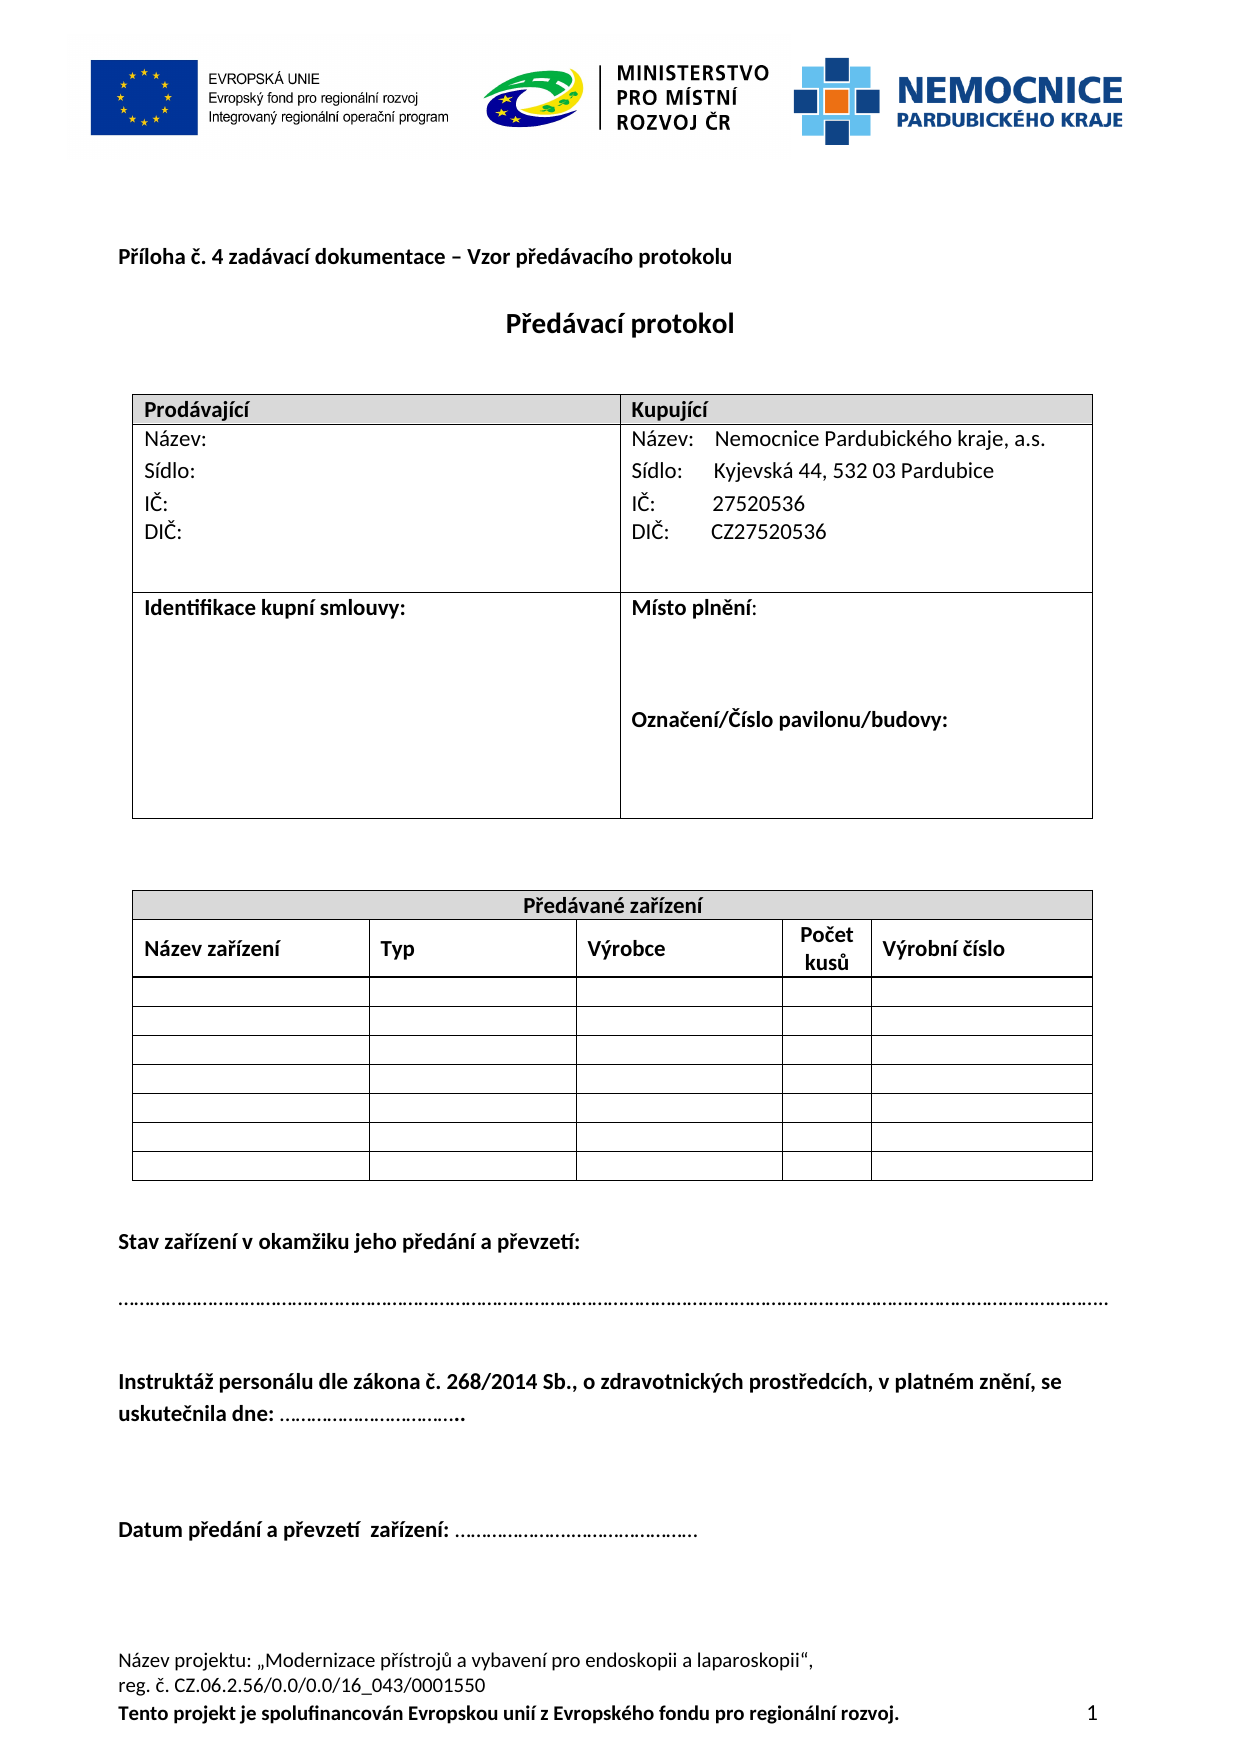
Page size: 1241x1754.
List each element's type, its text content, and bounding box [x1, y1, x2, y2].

table_cell [577, 1123, 782, 1151]
table_cell Identifikace kupní smlouvy: [133, 593, 620, 817]
table_cell Výrobní číslo [872, 920, 1092, 976]
table_cell Název zařízení [133, 920, 369, 976]
table_cell [370, 1065, 576, 1093]
subtitle Předávací protokol [118, 306, 1122, 341]
picture [67, 34, 1123, 160]
table_cell [783, 1152, 871, 1180]
text Instruktáž personálu dle zákona č. 268/2014 Sb., o zdravotnických prostředcích, v platném znění, se uskutečnila dne: …………………………….. [118, 1367, 1122, 1427]
table_cell [872, 1094, 1092, 1122]
table_cell Výrobce [577, 920, 782, 976]
table_header Předávané zařízení [133, 891, 1092, 919]
table_cell [783, 1036, 871, 1064]
table_cell [370, 1007, 576, 1034]
table_cell [577, 978, 782, 1006]
table_cell [577, 1152, 782, 1180]
table_cell [872, 1123, 1092, 1151]
table_cell [872, 1036, 1092, 1064]
table_cell [872, 1152, 1092, 1180]
table_cell [783, 1094, 871, 1122]
text …………………………………………………………………………………………………………………………………………………………………….. [118, 1283, 1122, 1311]
table_cell [370, 1123, 576, 1151]
table_cell [783, 1065, 871, 1093]
table_cell [872, 1065, 1092, 1093]
table_cell [577, 1036, 782, 1064]
table_cell [577, 1007, 782, 1034]
table_header Prodávající [133, 395, 620, 423]
table_cell Název: Nemocnice Pardubického kraje, a.s. Sídlo: Kyjevská 44, 532 03 Pardubice IČ: 27520536 DIČ: CZ27520536 [621, 425, 1092, 592]
table_cell [577, 1094, 782, 1122]
table_cell [370, 1036, 576, 1064]
table_cell [370, 1152, 576, 1180]
subtitle Příloha č. 4 zadávací dokumentace – Vzor předávacího protokolu [118, 242, 1122, 270]
table_cell [133, 978, 369, 1006]
table_cell [133, 1065, 369, 1093]
table_cell [370, 1094, 576, 1122]
table_cell [783, 1123, 871, 1151]
table_cell [133, 1152, 369, 1180]
table_cell Název: Sídlo: IČ: DIČ: [133, 425, 620, 592]
table_cell Místo plnění: Označení/Číslo pavilonu/budovy: [621, 593, 1092, 817]
table_cell [577, 1065, 782, 1093]
table_cell Typ [370, 920, 576, 976]
table_cell [370, 978, 576, 1006]
table_cell [133, 1007, 369, 1034]
table_cell Počet kusů [783, 920, 871, 976]
table_cell [872, 1007, 1092, 1034]
text Stav zařízení v okamžiku jeho předání a převzetí: [118, 1227, 1122, 1255]
text Datum předání a převzetí zařízení: ………………….…………………… [118, 1515, 1122, 1543]
table_cell [133, 1036, 369, 1064]
table_cell [783, 1007, 871, 1034]
table_cell [133, 1094, 369, 1122]
table_cell [133, 1123, 369, 1151]
table_cell [872, 978, 1092, 1006]
table_cell [783, 978, 871, 1006]
table_header Kupující [621, 395, 1092, 423]
